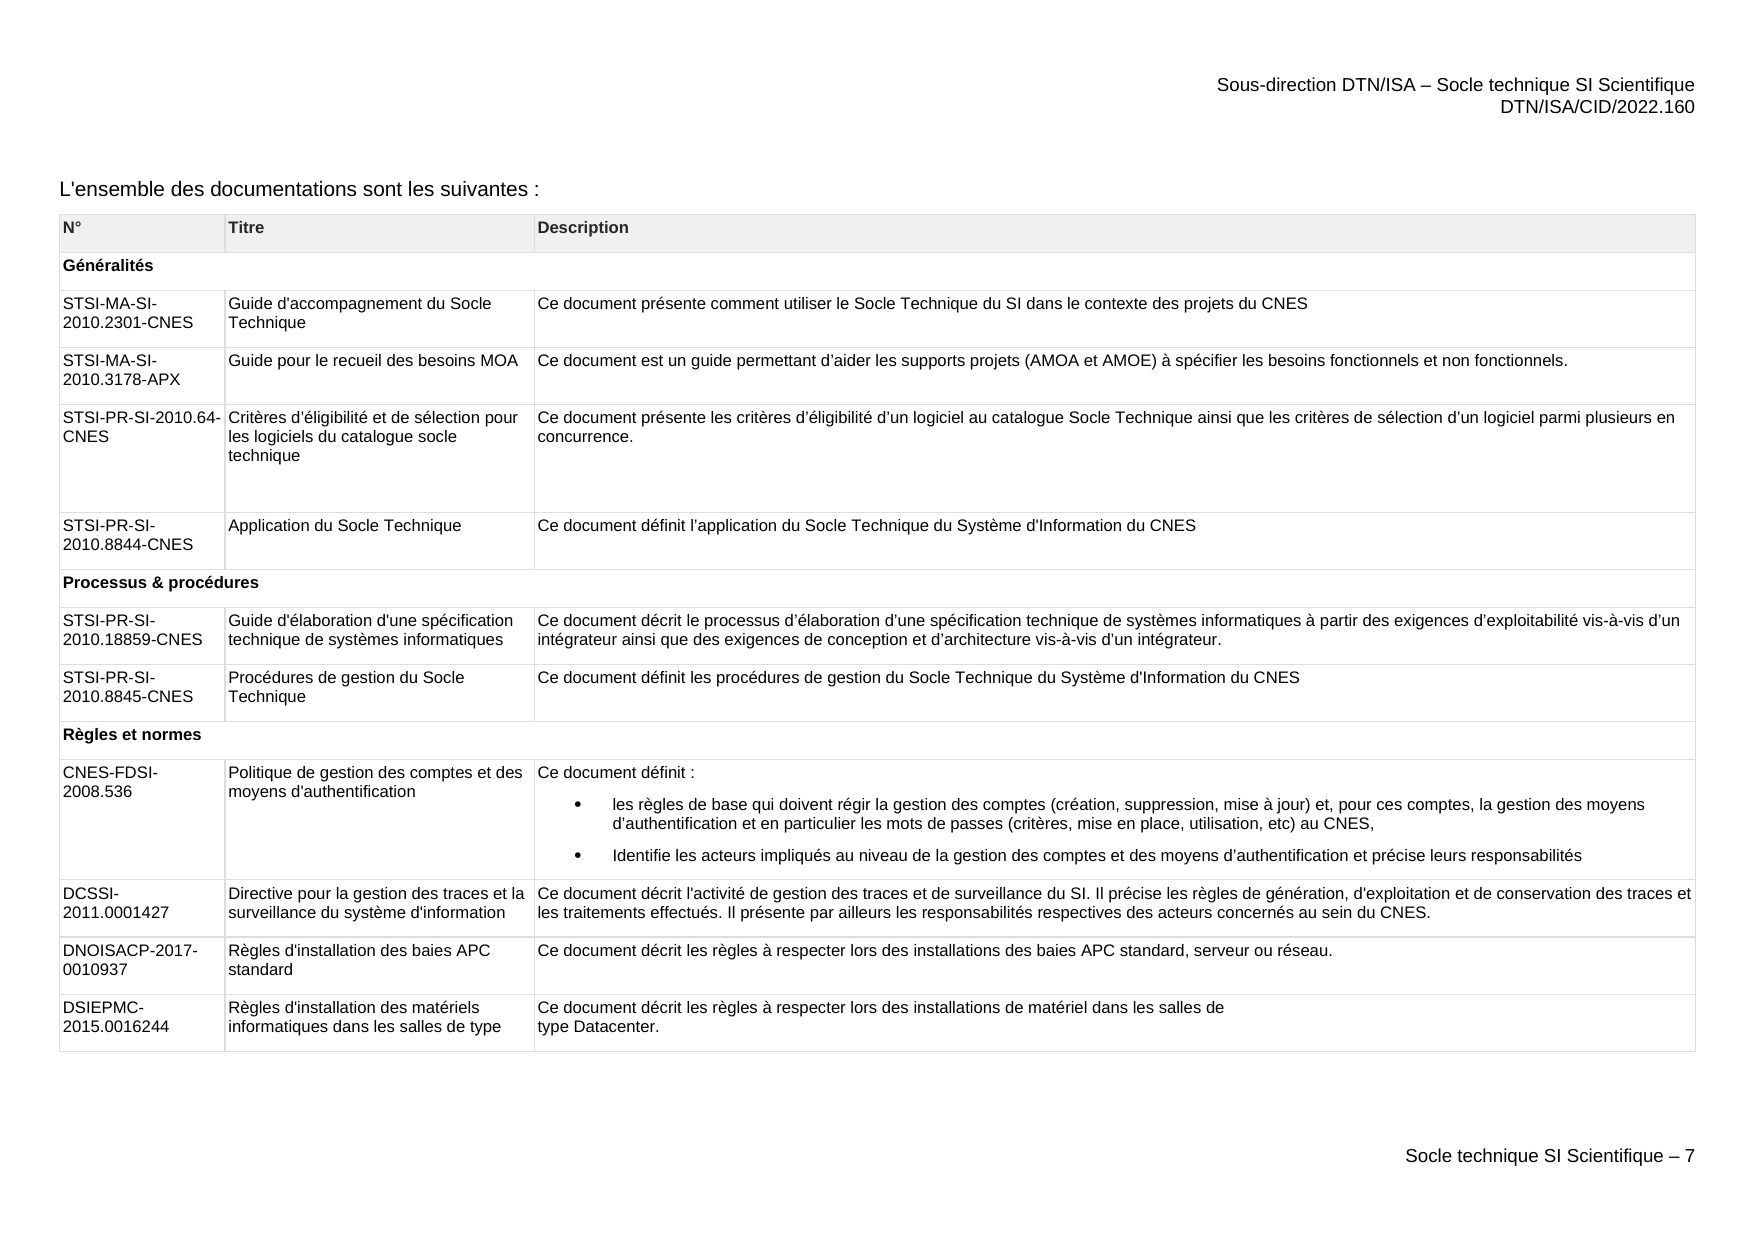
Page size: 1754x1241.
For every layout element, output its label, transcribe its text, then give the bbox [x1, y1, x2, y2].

text L'ensemble des documentations sont les suivantes : [59, 177, 1695, 201]
table_cell Ce document définit : les règles de base qui doivent régir la gestion des comptes (création, suppression, mise à jour) et, pour ces comptes, la gestion des moyens d’authentification et en particulier les mots de passes (critères, mise en place, utilisation, etc) au CNES, Identifie les acteurs impliqués au niveau de la gestion des comptes et des moyens d’authentification et précise leurs responsabilités [535, 760, 1695, 879]
table_header Titre [226, 215, 534, 252]
table_cell STSI-MA-SI-2010.2301-CNES [60, 291, 224, 347]
table_cell Ce document présente comment utiliser le Socle Technique du SI dans le contexte des projets du CNES [535, 291, 1695, 347]
table_cell Règles d'installation des baies APC standard [226, 938, 534, 993]
table_cell STSI-PR-SI-2010.8844-CNES [60, 513, 224, 569]
table_cell Ce document décrit le processus d’élaboration d’une spécification technique de systèmes informatiques à partir des exigences d’exploitabilité vis-à-vis d’un intégrateur ainsi que des exigences de conception et d’architecture vis-à-vis d’un intégrateur. [535, 608, 1695, 664]
table_header Description [535, 215, 1695, 252]
table_cell Généralités [60, 253, 1695, 289]
table_cell Ce document décrit l'activité de gestion des traces et de surveillance du SI. Il précise les règles de génération, d'exploitation et de conservation des traces et les traitements effectués. Il présente par ailleurs les responsabilités respectives des acteurs concernés au sein du CNES. [535, 880, 1695, 936]
table_cell STSI-PR-SI-2010.8845-CNES [60, 665, 224, 721]
table_cell Ce document décrit les règles à respecter lors des installations des baies APC standard, serveur ou réseau. [535, 938, 1695, 993]
table_cell Guide d'accompagnement du Socle Technique [226, 291, 534, 347]
table_cell CNES-FDSI-2008.536 [60, 760, 224, 879]
table_cell Directive pour la gestion des traces et la surveillance du système d'information [226, 880, 534, 936]
table_cell DNOISACP-2017-0010937 [60, 938, 224, 993]
table_cell Critères d’éligibilité et de sélection pour les logiciels du catalogue socle technique [226, 405, 534, 512]
table_cell Guide pour le recueil des besoins MOA [226, 348, 534, 404]
table_cell STSI-MA-SI-2010.3178-APX [60, 348, 224, 404]
table_cell Processus & procédures [60, 570, 1695, 607]
table_cell DCSSI-2011.0001427 [60, 880, 224, 936]
table_header N° [60, 215, 224, 252]
table_cell DSIEPMC-2015.0016244 [60, 995, 224, 1051]
table_cell Règles et normes [60, 722, 1695, 759]
table_cell Ce document est un guide permettant d’aider les supports projets (AMOA et AMOE) à spécifier les besoins fonctionnels et non fonctionnels. [535, 348, 1695, 404]
table_cell STSI-PR-SI-2010.64-CNES [60, 405, 224, 512]
table_cell Ce document présente les critères d’éligibilité d’un logiciel au catalogue Socle Technique ainsi que les critères de sélection d’un logiciel parmi plusieurs en concurrence. [535, 405, 1695, 512]
table_cell Ce document définit l’application du Socle Technique du Système d'Information du CNES [535, 513, 1695, 569]
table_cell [226, 995, 534, 1051]
table_cell Politique de gestion des comptes et des moyens d'authentification [226, 760, 534, 879]
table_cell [535, 995, 1695, 1051]
table_cell STSI-PR-SI-2010.18859-CNES [60, 608, 224, 664]
table_cell Ce document définit les procédures de gestion du Socle Technique du Système d'Information du CNES [535, 665, 1695, 721]
table_cell Application du Socle Technique [226, 513, 534, 569]
table_cell Guide d'élaboration d'une spécification technique de systèmes informatiques [226, 608, 534, 664]
table_cell Procédures de gestion du Socle Technique [226, 665, 534, 721]
